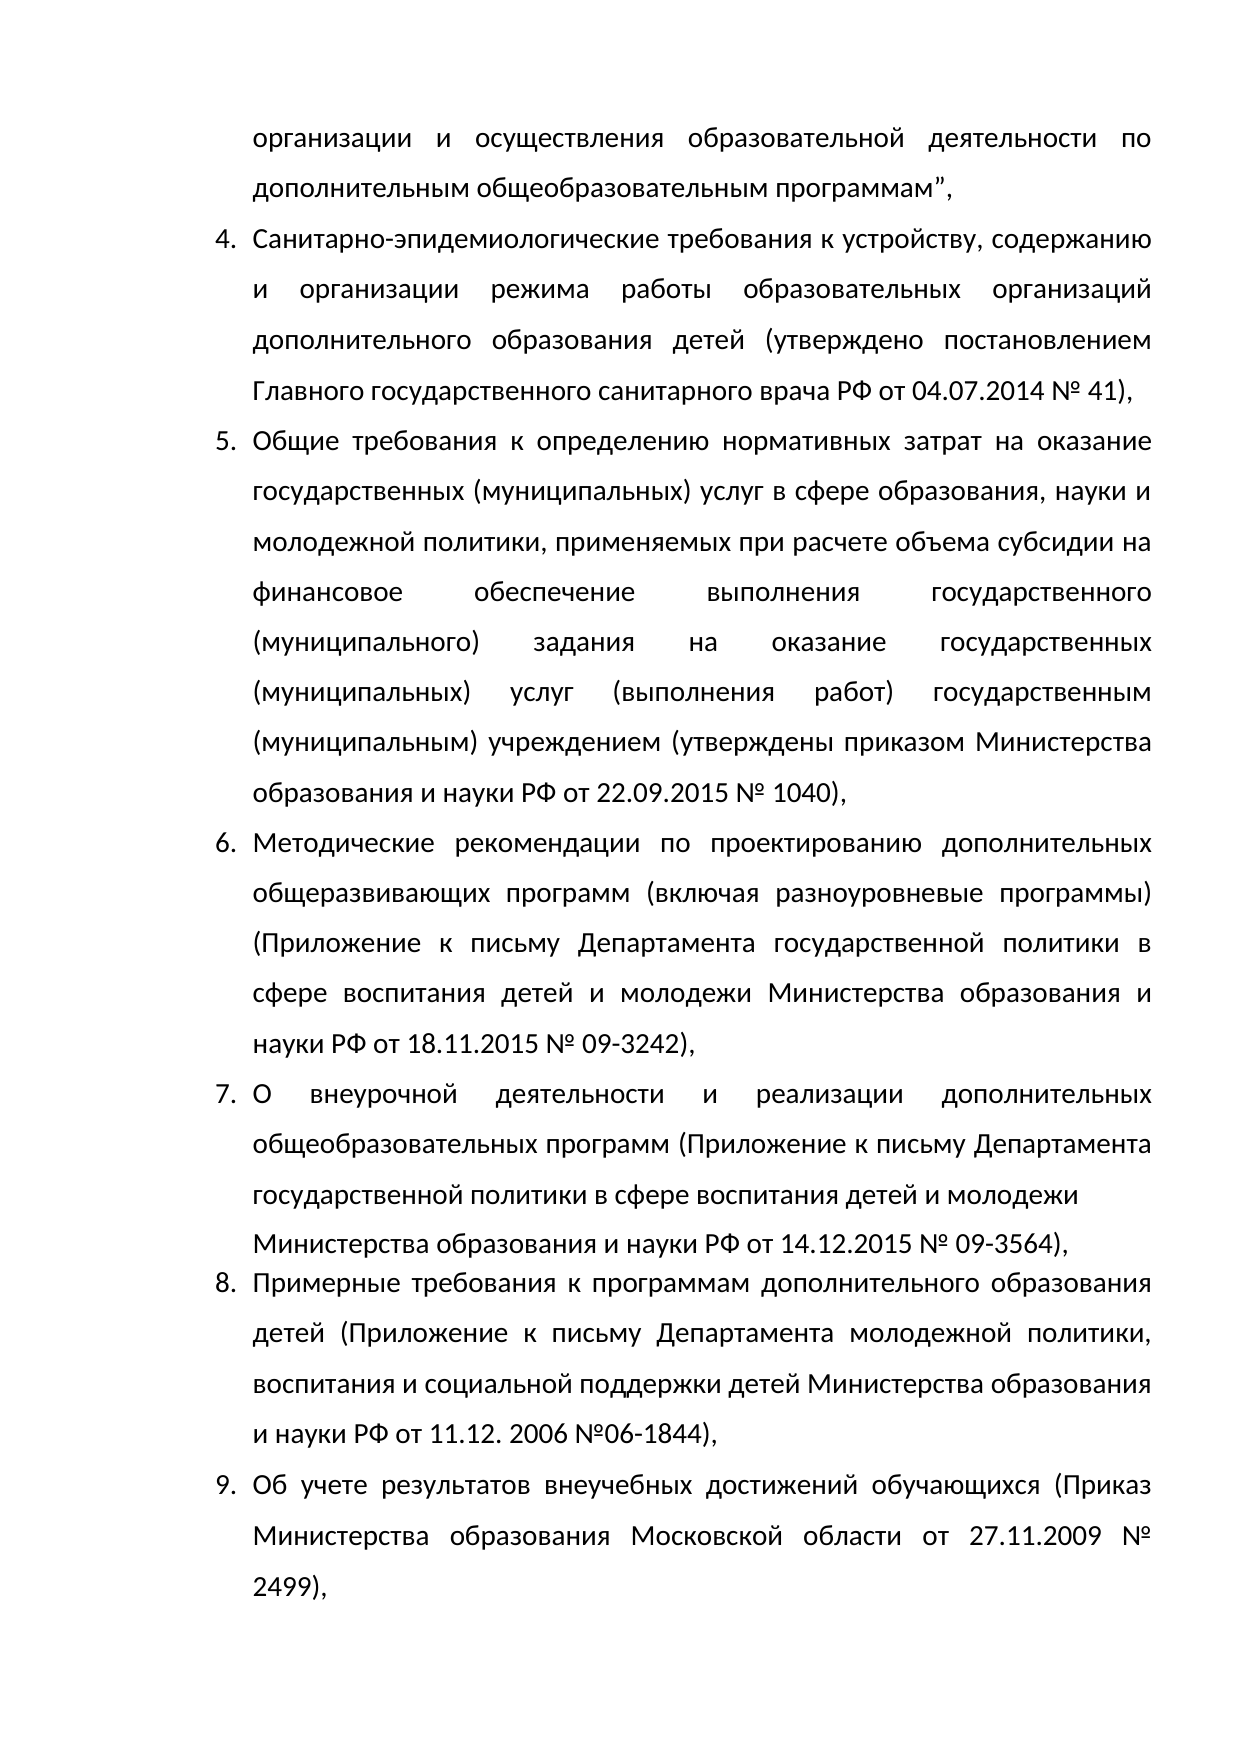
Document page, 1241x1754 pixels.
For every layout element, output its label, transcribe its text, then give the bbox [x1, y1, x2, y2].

list О внеурочной деятельности и реализации дополнительных общеобразовательных программ (Приложение к письму Департамента государственной политики в сфере воспитания детей и молодежи [215, 1075, 1153, 1212]
list Примерные требования к программам дополнительного образования детей (Приложение к письму Департамента молодежной политики, воспитания и социальной поддержки детей Министерства образования и науки РФ от 11.12. 2006 №06-1844), [215, 1264, 1153, 1451]
list Общие требования к определению нормативных затрат на оказание государственных (муниципальных) услуг в сфере образования, науки и молодежной политики, применяемых при расчете объема субсидии на финансовое обеспечение выполнения государственного (муниципального) задания на оказание государственных (муниципальных) услуг (выполнения работ) государственным (муниципальным) учреждением (утверждены приказом Министерства образования и науки РФ от 22.09.2015 № 1040), [215, 422, 1153, 809]
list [215, 119, 1153, 205]
list Санитарно-эпидемиологические требования к устройству, содержанию и организации режима работы образовательных организаций дополнительного образования детей (утверждено постановлением Главного государственного санитарного врача РФ от 04.07.2014 № 41), [215, 220, 1153, 407]
text Министерства образования и науки РФ от 14.12.2015 № 09-3564), [252, 1227, 1151, 1261]
list Методические рекомендации по проектированию дополнительных общеразвивающих программ (включая разноуровневые программы) (Приложение к письму Департамента государственной политики в сфере воспитания детей и молодежи Министерства образования и науки РФ от 18.11.2015 № 09-3242), [215, 824, 1153, 1060]
list Об учете результатов внеучебных достижений обучающихся (Приказ Министерства образования Московской области от 27.11.2009 № 2499), [215, 1466, 1153, 1604]
